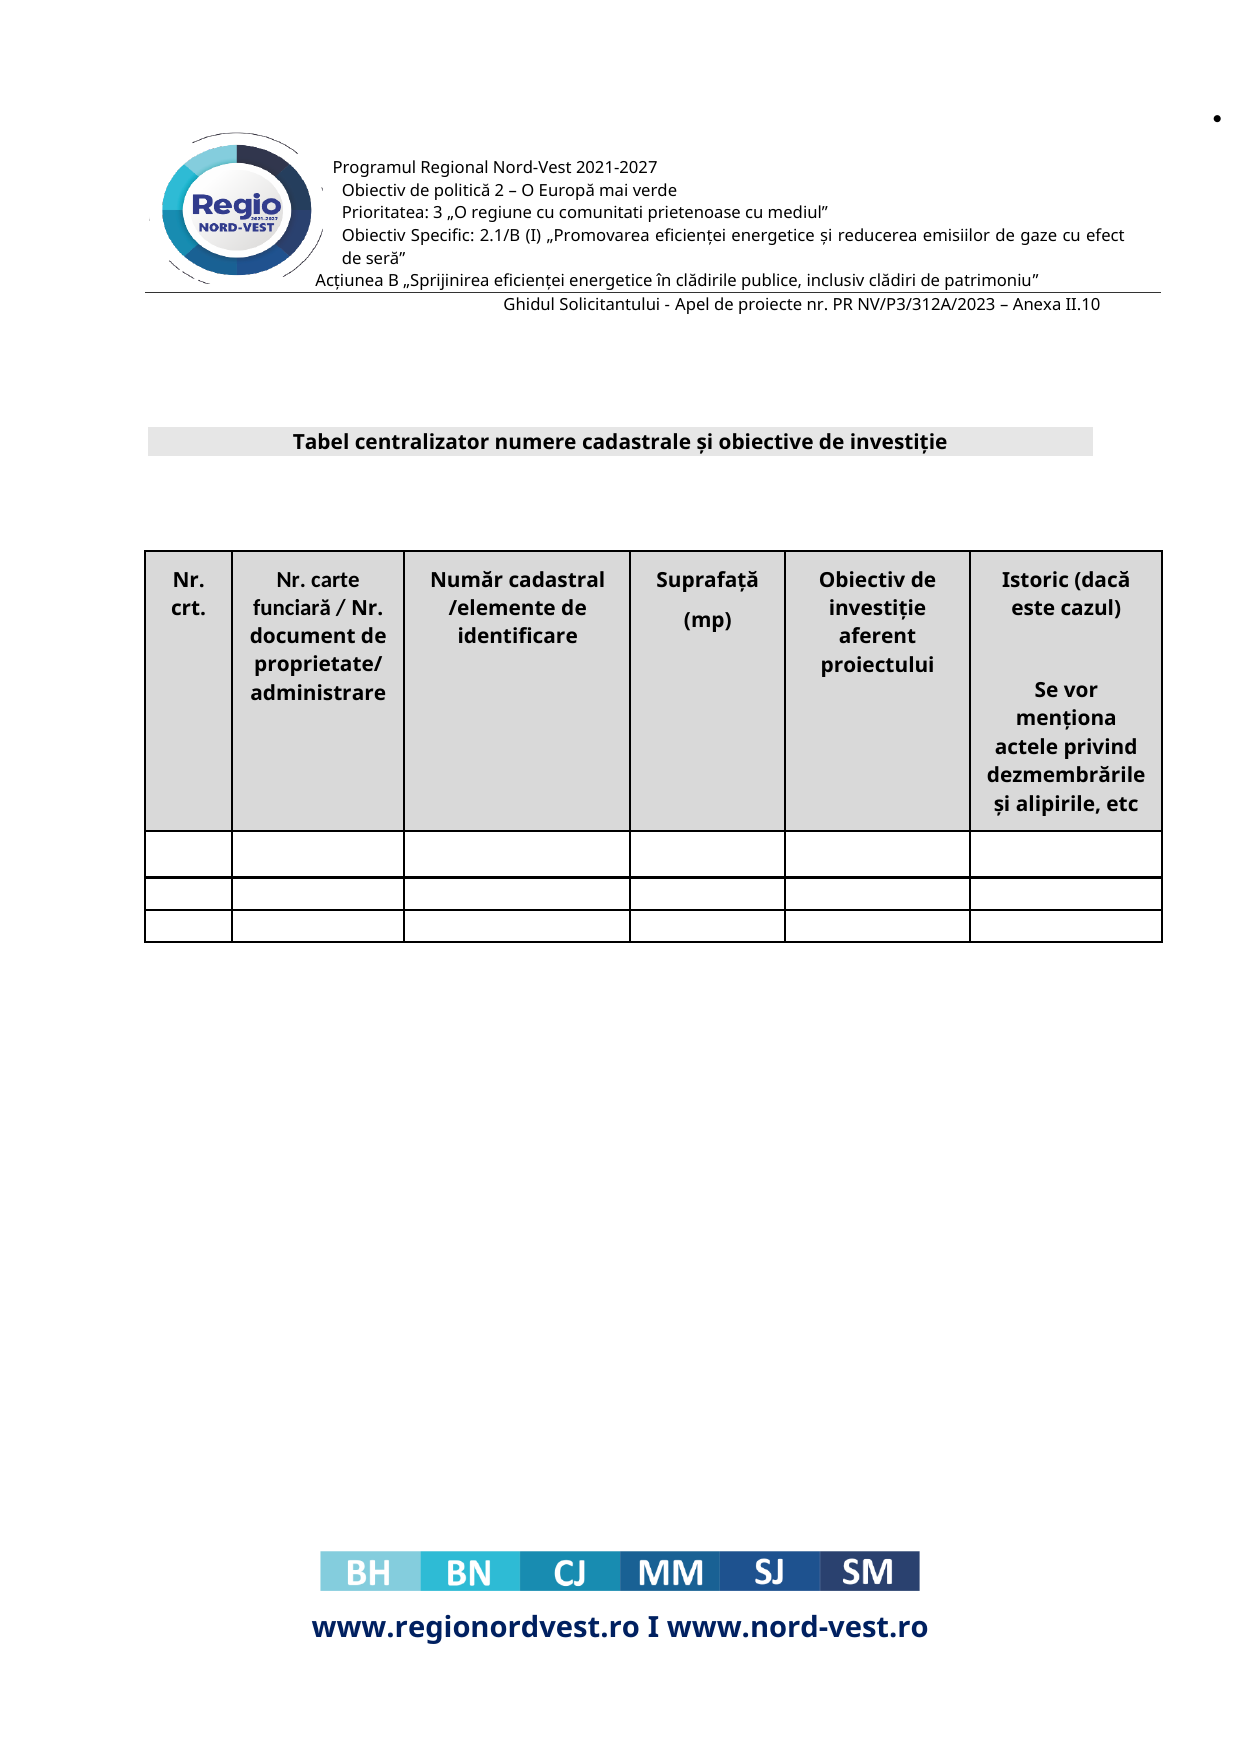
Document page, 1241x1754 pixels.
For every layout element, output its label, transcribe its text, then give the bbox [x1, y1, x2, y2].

list Tabel centralizator numere cadastrale şi obiective de investiţie [148, 427, 1093, 456]
table_cell [786, 911, 969, 941]
table_cell [405, 879, 629, 908]
table_cell [786, 879, 969, 908]
table_cell [786, 832, 969, 876]
table_cell [146, 911, 231, 941]
table_cell [971, 911, 1161, 941]
table_header Număr cadastral /elemente de identificare [405, 552, 629, 830]
table_cell [146, 879, 231, 908]
table_cell [631, 879, 784, 908]
table_cell [146, 832, 231, 876]
table_cell [233, 832, 403, 876]
table_cell [631, 832, 784, 876]
table_cell [233, 879, 403, 908]
table_cell [631, 911, 784, 941]
table_header Nr. crt. [146, 552, 231, 830]
table_cell [405, 911, 629, 941]
table_cell [233, 911, 403, 941]
table_cell [971, 832, 1161, 876]
table_header Suprafaţă (mp) [631, 552, 784, 830]
table_header Obiectiv de investiţie aferent proiectului [786, 552, 969, 830]
picture [320, 1551, 920, 1591]
table_header Istoric (dacă este cazul) Se vor menţiona actele privind dezmembrările şi alipirile, etc [971, 552, 1161, 830]
table_cell [405, 832, 629, 876]
picture [147, 132, 323, 283]
table_cell [971, 879, 1161, 908]
table_header Nr. carte funciară / Nr. document de proprietate/ administrare [233, 552, 403, 830]
